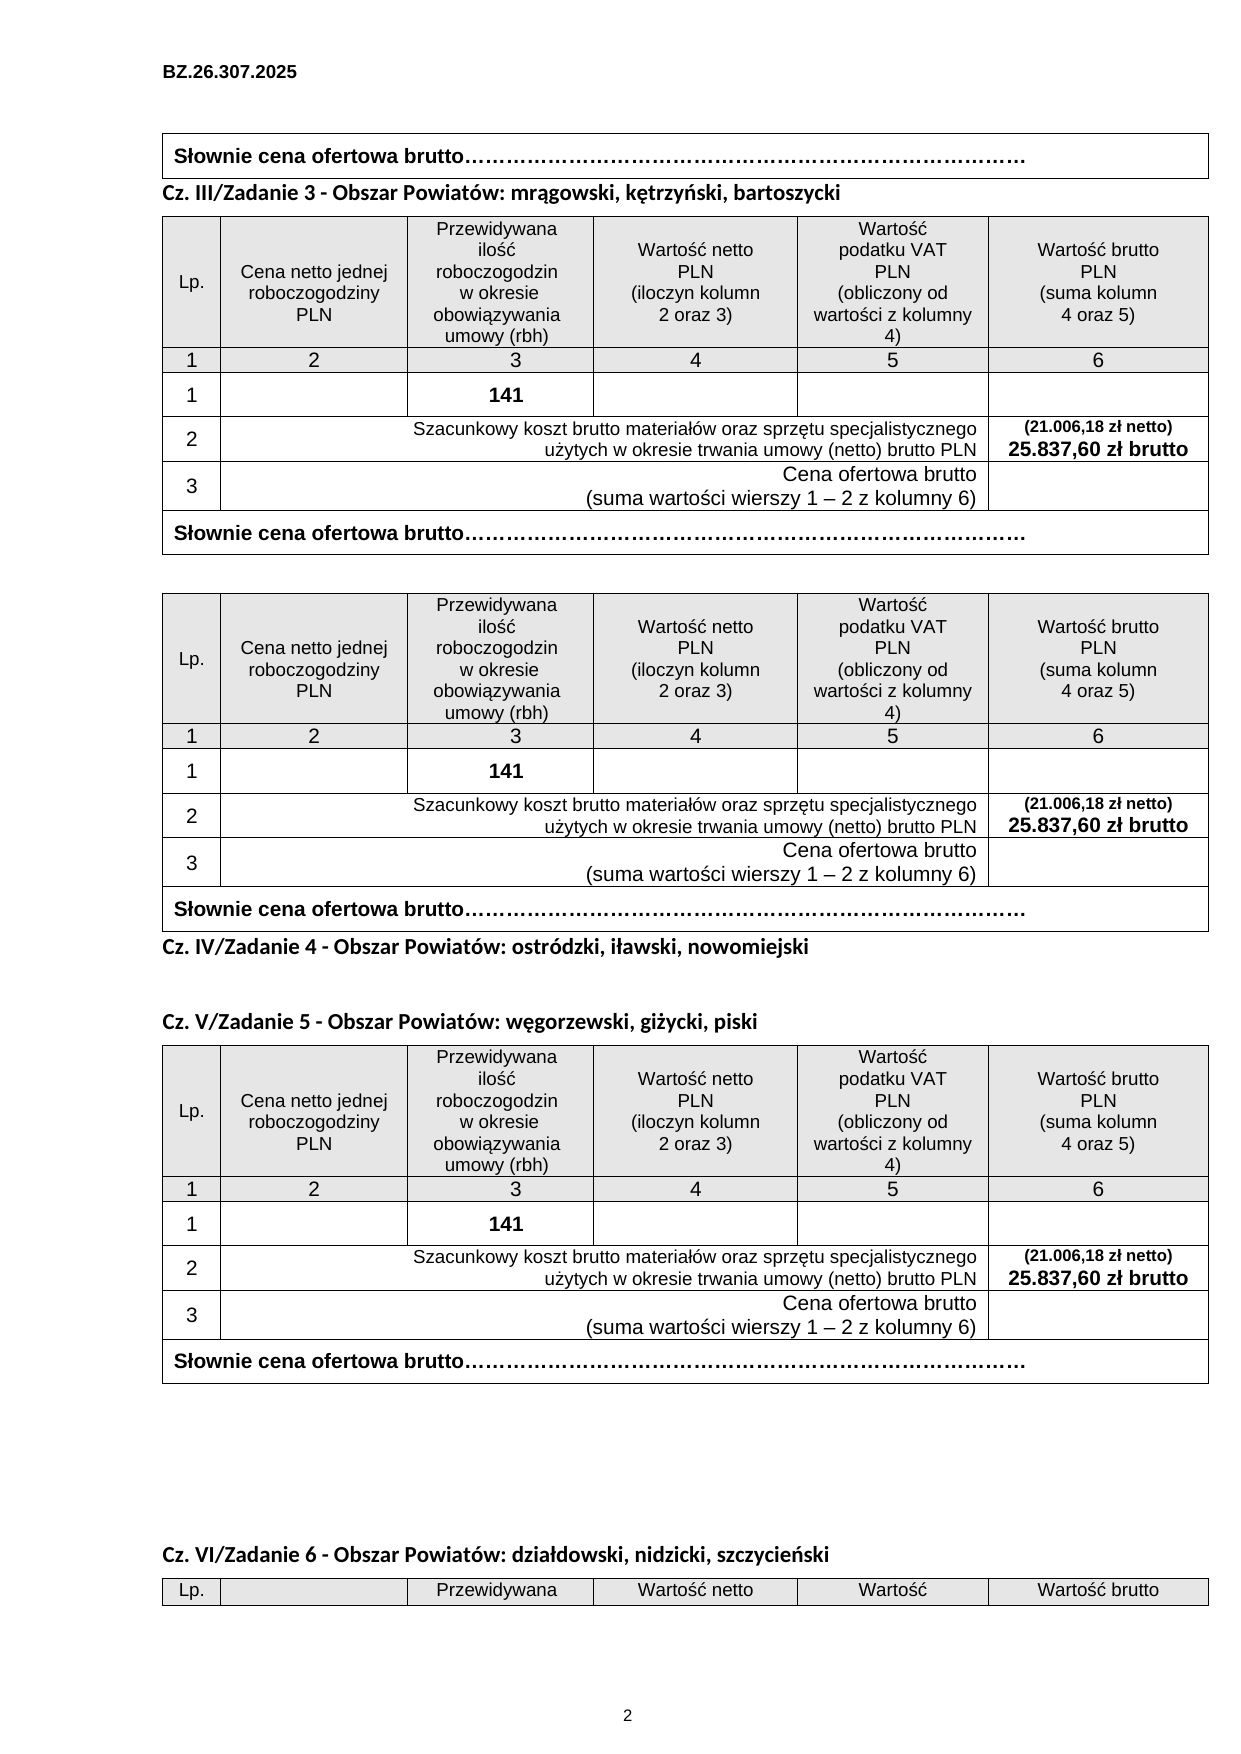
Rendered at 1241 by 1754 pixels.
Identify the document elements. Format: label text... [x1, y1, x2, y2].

table_header Wartość podatku VAT PLN (obliczony od wartości z kolumny 4) [798, 1046, 988, 1176]
table_cell 141 [408, 373, 593, 416]
table_cell 2 [221, 1177, 407, 1201]
table_header Wartość podatku VAT PLN (obliczony od wartości z kolumny 4) [798, 217, 988, 347]
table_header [221, 1579, 407, 1605]
table_cell 1 [163, 348, 220, 372]
table_cell 1 [163, 373, 220, 416]
table_cell 5 [798, 1177, 988, 1201]
table_header Przewidywana ilość roboczogodzin w okresie obowiązywania umowy (rbh) [408, 594, 593, 723]
table_cell Słownie cena ofertowa brutto……………………………………………………………………… [163, 134, 1208, 177]
table_header Lp. [163, 217, 220, 347]
table_cell (21.006,18 zł netto) 25.837,60 zł brutto [989, 1246, 1208, 1289]
table_cell [989, 1202, 1208, 1245]
table_cell 141 [408, 1202, 593, 1245]
table_header Lp. [163, 1046, 220, 1176]
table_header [798, 1579, 988, 1605]
table_header Wartość brutto PLN (suma kolumn 4 oraz 5) [989, 217, 1208, 347]
table_cell [594, 373, 797, 416]
table_cell Cena ofertowa brutto (suma wartości wierszy 1 – 2 z kolumny 6) [221, 1291, 988, 1338]
table_header Cena netto jednej roboczogodziny PLN [221, 594, 407, 723]
table_cell 6 [989, 1177, 1208, 1201]
table_cell 3 [163, 838, 220, 886]
table_cell 4 [594, 724, 797, 748]
table_header Lp. [163, 594, 220, 723]
table_header Wartość brutto PLN (suma kolumn 4 oraz 5) [989, 594, 1208, 723]
table_cell [989, 462, 1208, 509]
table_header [594, 1579, 797, 1605]
table_cell 3 [163, 1291, 220, 1338]
table_cell 3 [408, 348, 593, 372]
table_cell (21.006,18 zł netto) 25.837,60 zł brutto [989, 417, 1208, 461]
table_header Wartość podatku VAT PLN (obliczony od wartości z kolumny 4) [798, 594, 988, 723]
table_cell 2 [163, 417, 220, 461]
table_cell 3 [408, 1177, 593, 1201]
text Cz. VI/Zadanie 6 - Obszar Powiatów: działdowski, nidzicki, szczycieński [162, 1540, 1092, 1568]
table_cell [798, 1202, 988, 1245]
text Cz. IV/Zadanie 4 - Obszar Powiatów: ostródzki, iławski, nowomiejski [162, 932, 1092, 960]
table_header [989, 1579, 1208, 1605]
table_cell 4 [594, 348, 797, 372]
table_cell Cena ofertowa brutto (suma wartości wierszy 1 – 2 z kolumny 6) [221, 838, 988, 886]
table_header Cena netto jednej roboczogodziny PLN [221, 217, 407, 347]
table_cell Słownie cena ofertowa brutto……………………………………………………………………… [163, 887, 1208, 931]
table_cell Cena ofertowa brutto (suma wartości wierszy 1 – 2 z kolumny 6) [221, 462, 988, 509]
table_header Przewidywana ilość roboczogodzin w okresie obowiązywania umowy (rbh) [408, 217, 593, 347]
table_cell Słownie cena ofertowa brutto……………………………………………………………………… [163, 1340, 1208, 1383]
table_cell (21.006,18 zł netto) 25.837,60 zł brutto [989, 794, 1208, 837]
table_cell [221, 373, 407, 416]
table_cell [989, 373, 1208, 416]
table_header Cena netto jednej roboczogodziny PLN [221, 1046, 407, 1176]
table_cell 1 [163, 724, 220, 748]
table_header Lp. [163, 1579, 220, 1605]
text Cz. III/Zadanie 3 - Obszar Powiatów: mrągowski, kętrzyński, bartoszycki [162, 179, 1092, 206]
table_cell 2 [163, 1246, 220, 1289]
table_cell [989, 749, 1208, 793]
table_cell [989, 838, 1208, 886]
table_cell Szacunkowy koszt brutto materiałów oraz sprzętu specjalistycznego użytych w okresie trwania umowy (netto) brutto PLN [221, 417, 988, 461]
table_cell [798, 749, 988, 793]
table_header Wartość netto PLN (iloczyn kolumn 2 oraz 3) [594, 1046, 797, 1176]
table_cell 1 [163, 749, 220, 793]
table_cell 6 [989, 724, 1208, 748]
table_cell [798, 373, 988, 416]
table_cell [594, 749, 797, 793]
table_cell 3 [408, 724, 593, 748]
table_cell Słownie cena ofertowa brutto……………………………………………………………………… [163, 511, 1208, 554]
table_cell 2 [163, 794, 220, 837]
table_cell 1 [163, 1177, 220, 1201]
table_cell 5 [798, 724, 988, 748]
table_cell [221, 1202, 407, 1245]
text Cz. V/Zadanie 5 - Obszar Powiatów: węgorzewski, giżycki, piski [162, 1007, 1092, 1035]
table_cell [594, 1202, 797, 1245]
table_header Wartość netto PLN (iloczyn kolumn 2 oraz 3) [594, 594, 797, 723]
table_cell 4 [594, 1177, 797, 1201]
table_cell 1 [163, 1202, 220, 1245]
table_cell Szacunkowy koszt brutto materiałów oraz sprzętu specjalistycznego użytych w okresie trwania umowy (netto) brutto PLN [221, 1246, 988, 1289]
table_header Przewidywana ilość roboczogodzin w okresie obowiązywania umowy (rbh) [408, 1046, 593, 1176]
table_cell 3 [163, 462, 220, 509]
table_cell 141 [408, 749, 593, 793]
table_header Wartość netto PLN (iloczyn kolumn 2 oraz 3) [594, 217, 797, 347]
table_cell 2 [221, 724, 407, 748]
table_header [408, 1579, 593, 1605]
table_cell 2 [221, 348, 407, 372]
table_cell Szacunkowy koszt brutto materiałów oraz sprzętu specjalistycznego użytych w okresie trwania umowy (netto) brutto PLN [221, 794, 988, 837]
table_cell [221, 749, 407, 793]
table_header Wartość brutto PLN (suma kolumn 4 oraz 5) [989, 1046, 1208, 1176]
table_cell 6 [989, 348, 1208, 372]
table_cell 5 [798, 348, 988, 372]
table_cell [989, 1291, 1208, 1338]
